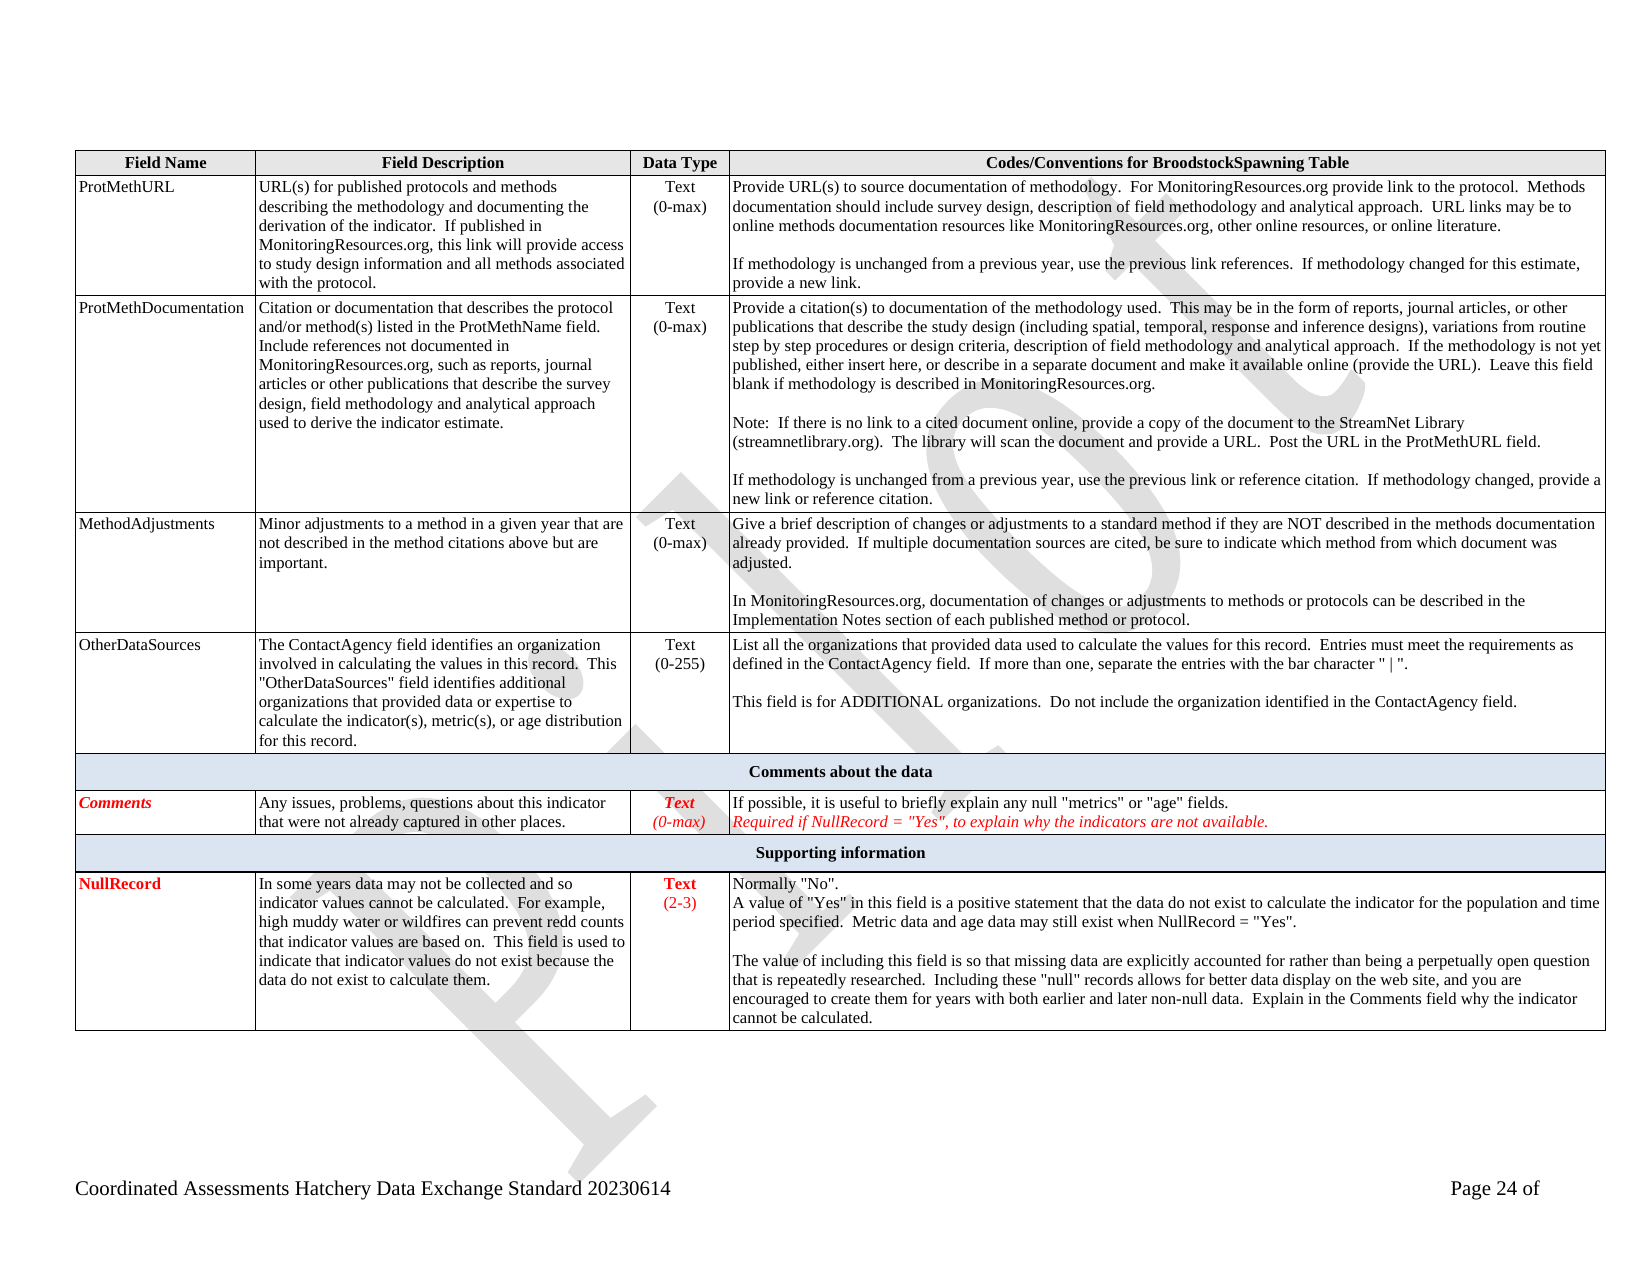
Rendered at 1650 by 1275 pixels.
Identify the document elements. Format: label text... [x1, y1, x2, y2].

table_header Codes/Conventions for BroodstockSpawning Table [730, 151, 1605, 175]
table_cell OtherDataSources [76, 633, 255, 753]
table_cell Any issues, problems, questions about this indicator that were not already captured in other places. [256, 791, 630, 834]
table_cell ProtMethDocumentation [76, 296, 255, 512]
table_header Field Name [76, 151, 255, 175]
table_cell URL(s) for published protocols and methods describing the methodology and documenting the derivation of the indicator. If published in MonitoringResources.org, this link will provide access to study design information and all methods associated with the protocol. [256, 176, 630, 295]
table_cell Text (0-255) [631, 633, 729, 753]
table_cell If possible, it is useful to briefly explain any null "metrics" or "age" fields. Required if NullRecord = "Yes", to explain why the indicators are not available. [730, 791, 1605, 834]
table_cell List all the organizations that provided data used to calculate the values for this record. Entries must meet the requirements as defined in the ContactAgency field. If more than one, separate the entries with the bar character " | ". This field is for ADDITIONAL organizations. Do not include the organization identified in the ContactAgency field. [730, 633, 1605, 753]
table_cell Give a brief description of changes or adjustments to a standard method if they are NOT described in the methods documentation already provided. If multiple documentation sources are cited, be sure to indicate which method from which document was adjusted. In MonitoringResources.org, documentation of changes or adjustments to methods or protocols can be described in the Implementation Notes section of each published method or protocol. [730, 513, 1605, 632]
table_cell Provide URL(s) to source documentation of methodology. For MonitoringResources.org provide link to the protocol. Methods documentation should include survey design, description of field methodology and analytical approach. URL links may be to online methods documentation resources like MonitoringResources.org, other online resources, or online literature. If methodology is unchanged from a previous year, use the previous link references. If methodology changed for this estimate, provide a new link. [730, 176, 1605, 295]
table_cell Text (0-max) [631, 176, 729, 295]
table_cell MethodAdjustments [76, 513, 255, 632]
table_header Field Description [256, 151, 630, 175]
table_cell The ContactAgency field identifies an organization involved in calculating the values in this record. This "OtherDataSources" field identifies additional organizations that provided data or expertise to calculate the indicator(s), metric(s), or age distribution for this record. [256, 633, 630, 753]
table_cell Text (0-max) [631, 513, 729, 632]
table_cell Supporting information [76, 835, 1605, 871]
table_cell In some years data may not be collected and so indicator values cannot be calculated. For example, high muddy water or wildfires can prevent redd counts that indicator values are based on. This field is used to indicate that indicator values do not exist because the data do not exist to calculate them. [256, 873, 630, 1030]
table_cell Minor adjustments to a method in a given year that are not described in the method citations above but are important. [256, 513, 630, 632]
table_cell Citation or documentation that describes the protocol and/or method(s) listed in the ProtMethName field. Include references not documented in MonitoringResources.org, such as reports, journal articles or other publications that describe the survey design, field methodology and analytical approach used to derive the indicator estimate. [256, 296, 630, 512]
table_cell ProtMethURL [76, 176, 255, 295]
table_cell Comments about the data [76, 754, 1605, 790]
table_cell Text (2-3) [631, 873, 729, 1030]
table_cell Provide a citation(s) to documentation of the methodology used. This may be in the form of reports, journal articles, or other publications that describe the study design (including spatial, temporal, response and inference designs), variations from routine step by step procedures or design criteria, description of field methodology and analytical approach. If the methodology is not yet published, either insert here, or describe in a separate document and make it available online (provide the URL). Leave this field blank if methodology is described in MonitoringResources.org. Note: If there is no link to a cited document online, provide a copy of the document to the StreamNet Library (streamnetlibrary.org). The library will scan the document and provide a URL. Post the URL in the ProtMethURL field. If methodology is unchanged from a previous year, use the previous link or reference citation. If methodology changed, provide a new link or reference citation. [730, 296, 1605, 512]
table_cell Text (0-max) [631, 791, 729, 834]
table_cell Comments [76, 791, 255, 834]
table_cell Normally "No". A value of "Yes" in this field is a positive statement that the data do not exist to calculate the indicator for the population and time period specified. Metric data and age data may still exist when NullRecord = "Yes". The value of including this field is so that missing data are explicitly accounted for rather than being a perpetually open question that is repeatedly researched. Including these "null" records allows for better data display on the web site, and you are encouraged to create them for years with both earlier and later non-null data. Explain in the Comments field why the indicator cannot be calculated. [730, 873, 1605, 1030]
table_cell NullRecord [76, 873, 255, 1030]
table_cell Text (0-max) [631, 296, 729, 512]
table_header Data Type [631, 151, 729, 175]
